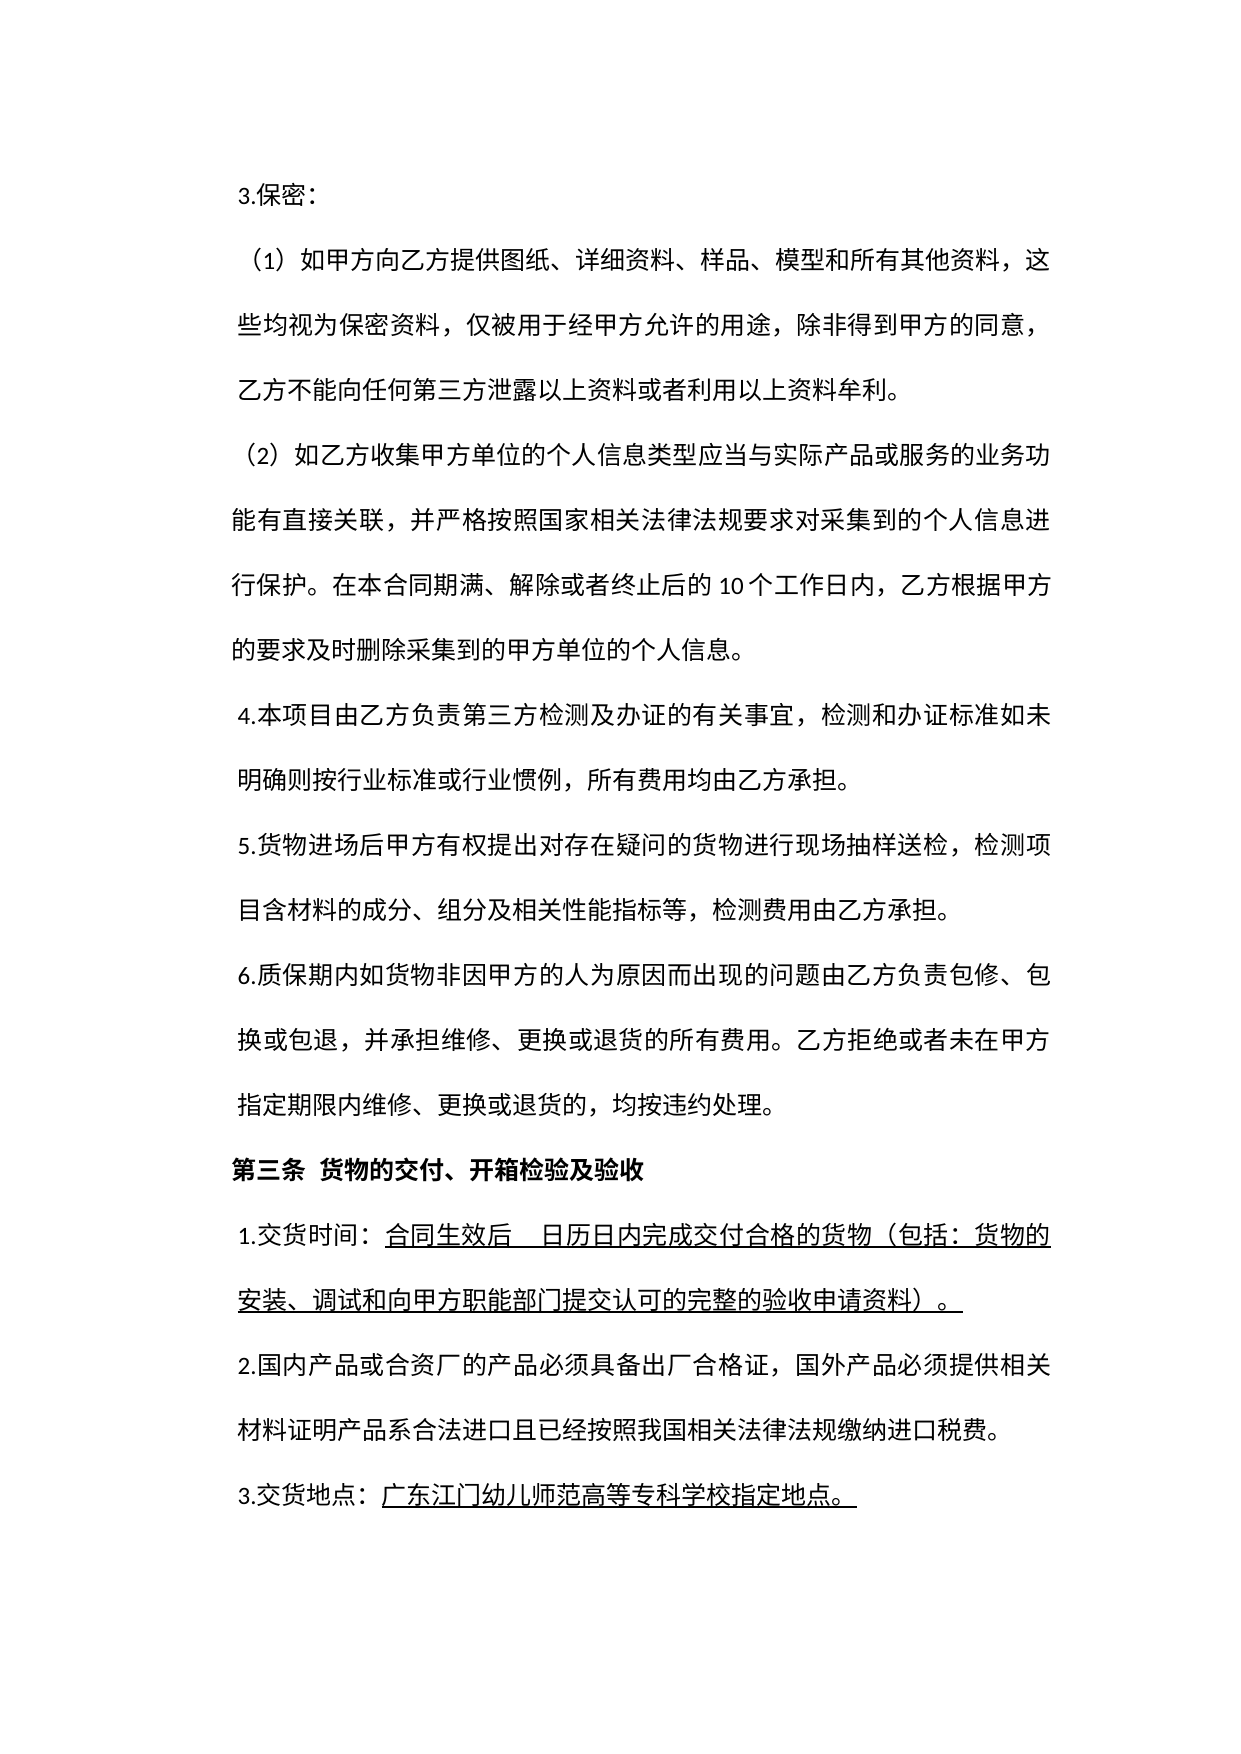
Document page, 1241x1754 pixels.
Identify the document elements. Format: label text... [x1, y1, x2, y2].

text （1）如甲方向乙方提供图纸、详细资料、样品、模型和所有其他资料，这些均视为保密资料，仅被用于经甲方允许的用途，除非得到甲方的同意，乙方不能向任何第三方泄露以上资料或者利用以上资料牟利。 [237, 227, 1053, 422]
text 2.国内产品或合资厂的产品必须具备出厂合格证，国外产品必须提供相关材料证明产品系合法进口且已经按照我国相关法律法规缴纳进口税费。 [237, 1332, 1053, 1462]
text 5.货物进场后甲方有权提出对存在疑问的货物进行现场抽样送检，检测项目含材料的成分、组分及相关性能指标等，检测费用由乙方承担。 [237, 812, 1053, 942]
text 1.交货时间：合同生效后 日历日内完成交付合格的货物（包括：货物的安装、调试和向甲方职能部门提交认可的完整的验收申请资料）。 [237, 1202, 1053, 1332]
text 3.交货地点：广东江门幼儿师范高等专科学校指定地点。 [237, 1462, 1053, 1527]
text 3.保密： [237, 162, 1053, 227]
text 6.质保期内如货物非因甲方的人为原因而出现的问题由乙方负责包修、包换或包退，并承担维修、更换或退货的所有费用。乙方拒绝或者未在甲方指定期限内维修、更换或退货的，均按违约处理。 [237, 942, 1053, 1137]
text （2）如乙方收集甲方单位的个人信息类型应当与实际产品或服务的业务功能有直接关联，并严格按照国家相关法律法规要求对采集到的个人信息进行保护。在本合同期满、解除或者终止后的10个工作日内，乙方根据甲方的要求及时删除采集到的甲方单位的个人信息。 [231, 422, 1053, 682]
text 第三条 货物的交付、开箱检验及验收 [231, 1137, 1053, 1202]
text 4.本项目由乙方负责第三方检测及办证的有关事宜，检测和办证标准如未明确则按行业标准或行业惯例，所有费用均由乙方承担。 [237, 682, 1053, 812]
